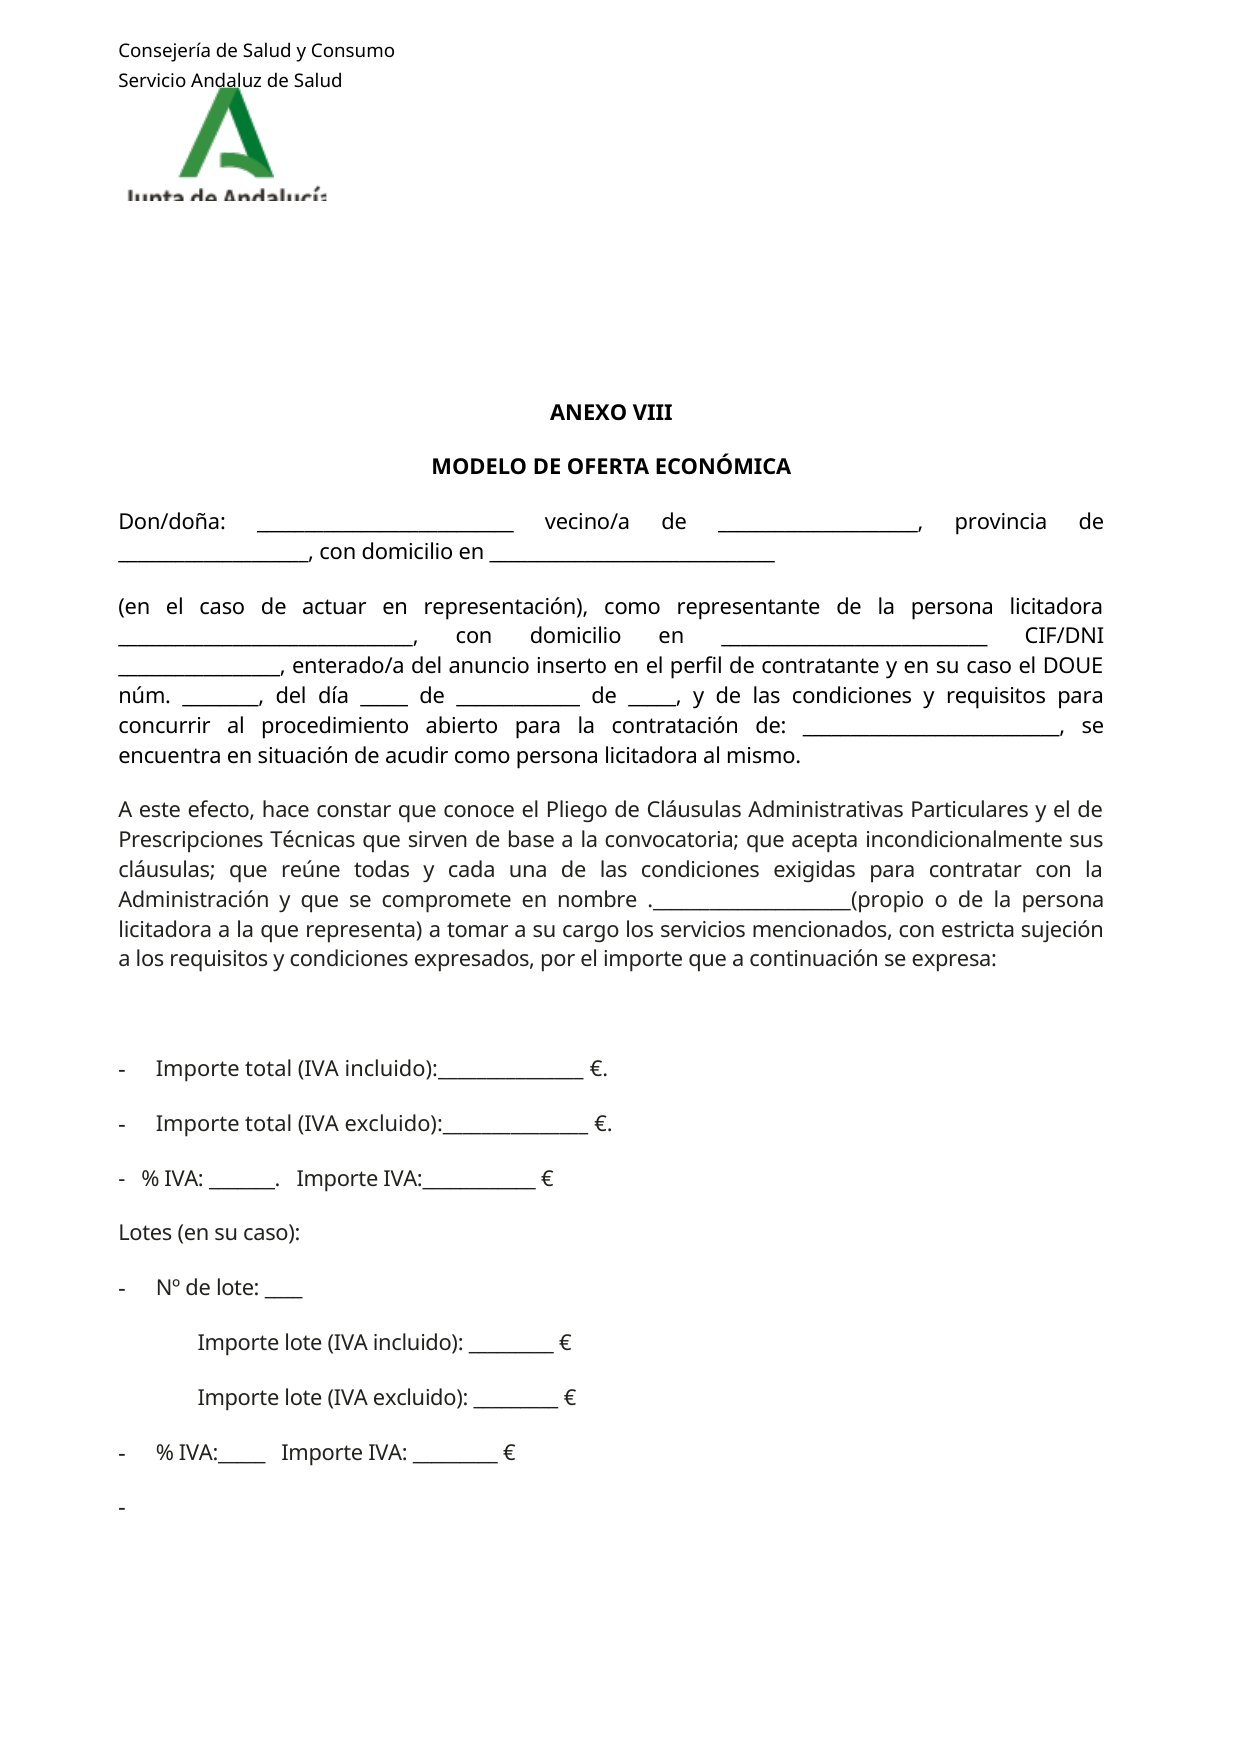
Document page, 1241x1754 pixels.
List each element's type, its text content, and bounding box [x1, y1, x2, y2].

subtitle Modelo de oferta económica [118, 451, 1104, 481]
text A este efecto, hace constar que conoce el Pliego de Cláusulas Administrativas Particulares y el de Prescripciones Técnicas que sirven de base a la convocatoria; que acepta incondicionalmente sus cláusulas; que reúne todas y cada una de las condiciones exigidas para contratar con la Administración y que se compromete en nombre ._____________________(propio o de la persona licitadora a la que representa) a tomar a su cargo los servicios mencionados, con estricta sujeción a los requisitos y condiciones expresados, por el importe que a continuación se expresa: [118, 794, 1104, 973]
text - % IVA: _______. Importe IVA:____________ € [118, 1162, 1104, 1192]
text Importe lote (IVA incluido): _________ € [118, 1327, 1104, 1357]
list Nº de lote: ____ [118, 1272, 1104, 1302]
text Lotes (en su caso): [118, 1217, 1104, 1247]
text Don/doña: ___________________________ vecino/a de _____________________, provincia de ____________________, con domicilio en ______________________________ [118, 506, 1104, 566]
text (en el caso de actuar en representación), como representante de la persona licitadora _______________________________, con domicilio en ____________________________ CIF/DNI _________________, enterado/a del anuncio inserto en el perfil de contratante y en su caso el DOUE núm. ________, del día _____ de _____________ de _____, y de las condiciones y requisitos para concurrir al procedimiento abierto para la contratación de: ___________________________, se encuentra en situación de acudir como persona licitadora al mismo. [118, 591, 1104, 769]
text ANEXO VIII [118, 396, 1104, 426]
list Importe total (IVA incluido):_______________ €. [118, 1053, 1104, 1083]
list Importe total (IVA excluido):_______________ €. [118, 1108, 1104, 1137]
list % IVA:_____ Importe IVA: _________ € [118, 1436, 1104, 1466]
text Importe lote (IVA excluido): _________ € [118, 1382, 1104, 1411]
